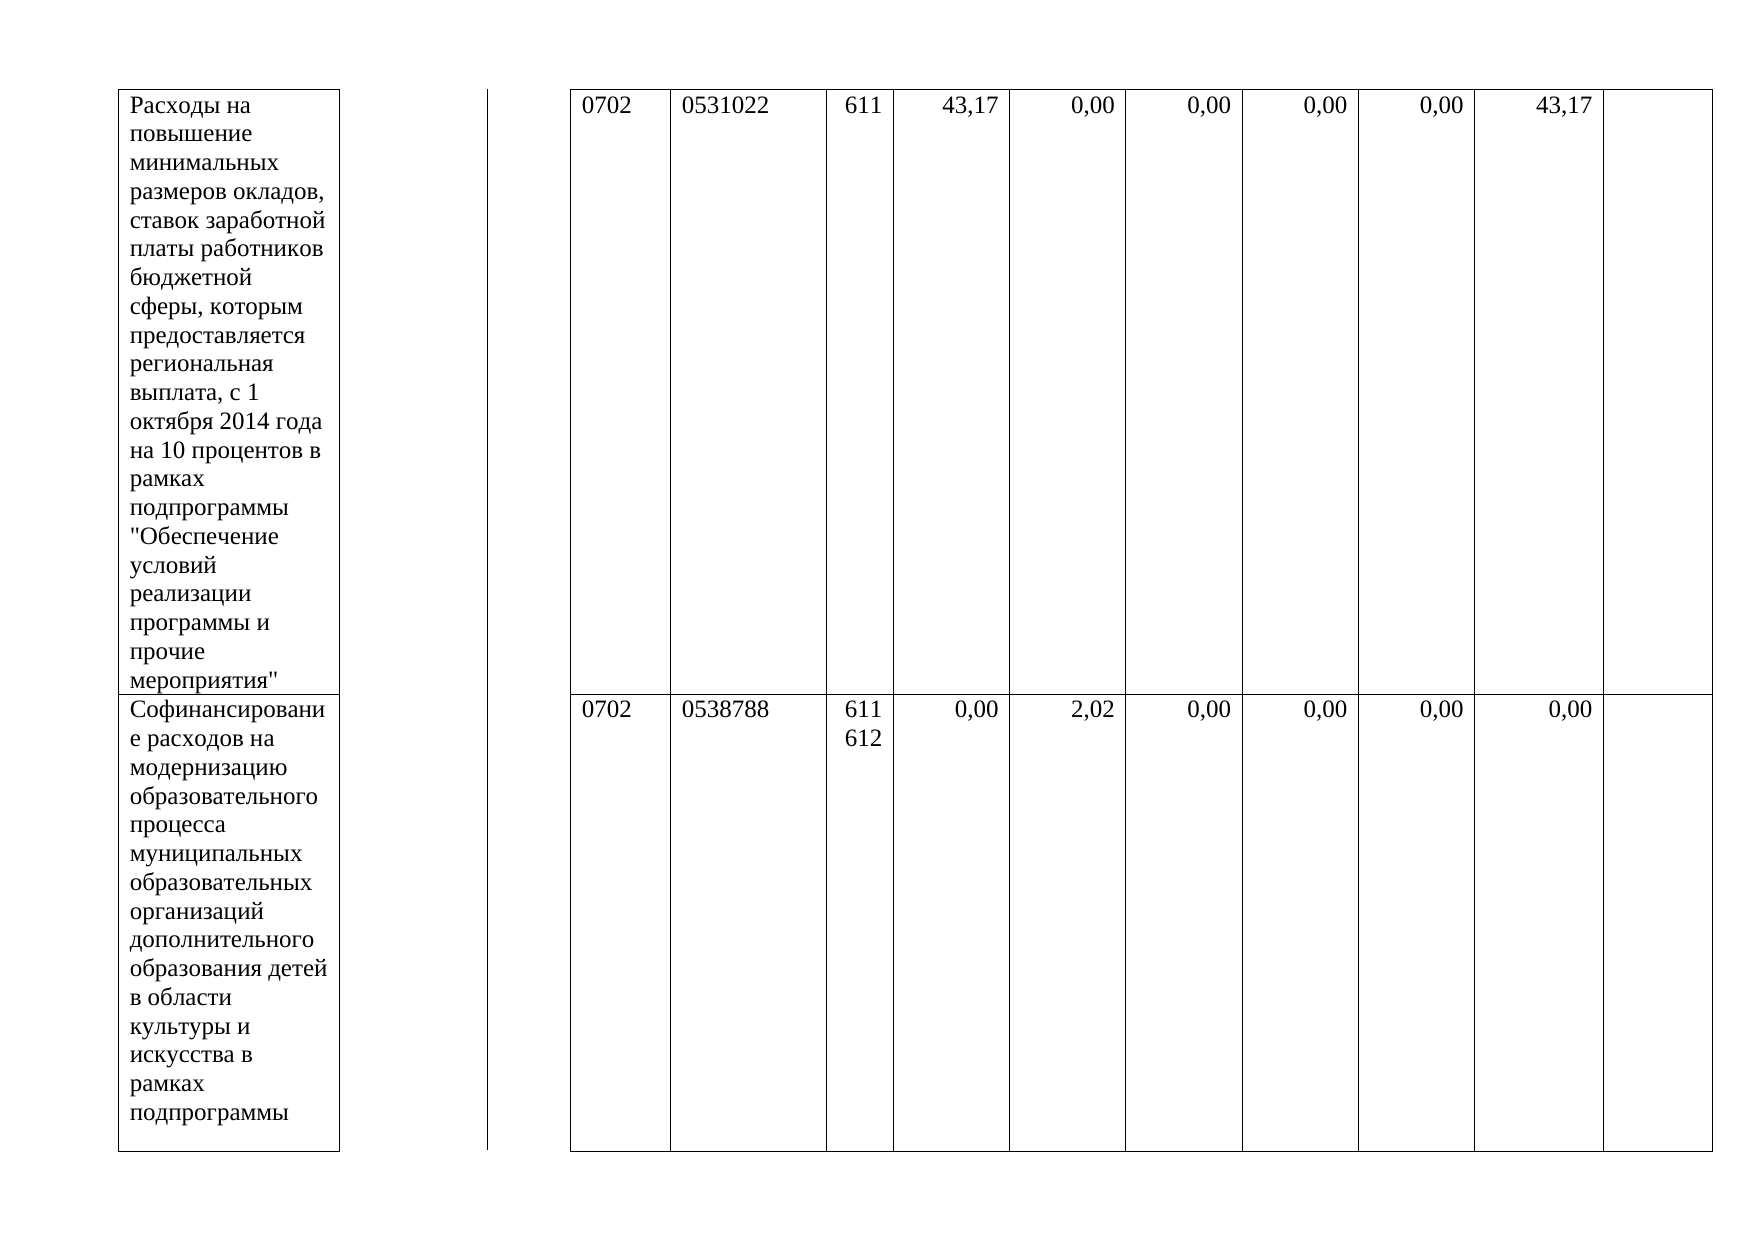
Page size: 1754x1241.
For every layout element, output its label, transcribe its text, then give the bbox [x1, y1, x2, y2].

table_cell [1604, 695, 1712, 1151]
table_cell Расходы на повышение минимальных размеров окладов, ставок заработной платы работников бюджетной сферы, которым предоставляется региональная выплата, с 1 октября 2014 года на 10 процентов в рамках подпрограммы "Обеспечение условий реализации программы и прочие мероприятия" [119, 90, 339, 693]
table_cell 0,00 [1126, 90, 1242, 693]
table_cell 43,17 [894, 90, 1009, 693]
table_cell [119, 695, 339, 1151]
table_cell 43,17 [1475, 90, 1603, 693]
table_cell 2,02 [1010, 695, 1125, 1151]
table_cell 0,00 [1010, 90, 1125, 693]
table_cell 0,00 [1359, 90, 1474, 693]
table_cell 0,00 [894, 695, 1009, 1151]
table_cell 611 612 [827, 695, 893, 1151]
table_cell 0,00 [1475, 695, 1603, 1151]
table_cell 0531022 [671, 90, 826, 693]
table_cell 0,00 [1359, 695, 1474, 1151]
table_cell 0702 [571, 90, 670, 693]
table_cell 0,00 [1243, 90, 1358, 693]
table_cell 0,00 [1243, 695, 1358, 1151]
table_cell [1604, 90, 1712, 693]
table_cell 0,00 [1126, 695, 1242, 1151]
table_cell 0702 [571, 695, 670, 1151]
table_cell 611 [827, 90, 893, 693]
table_cell 0538788 [671, 695, 826, 1151]
